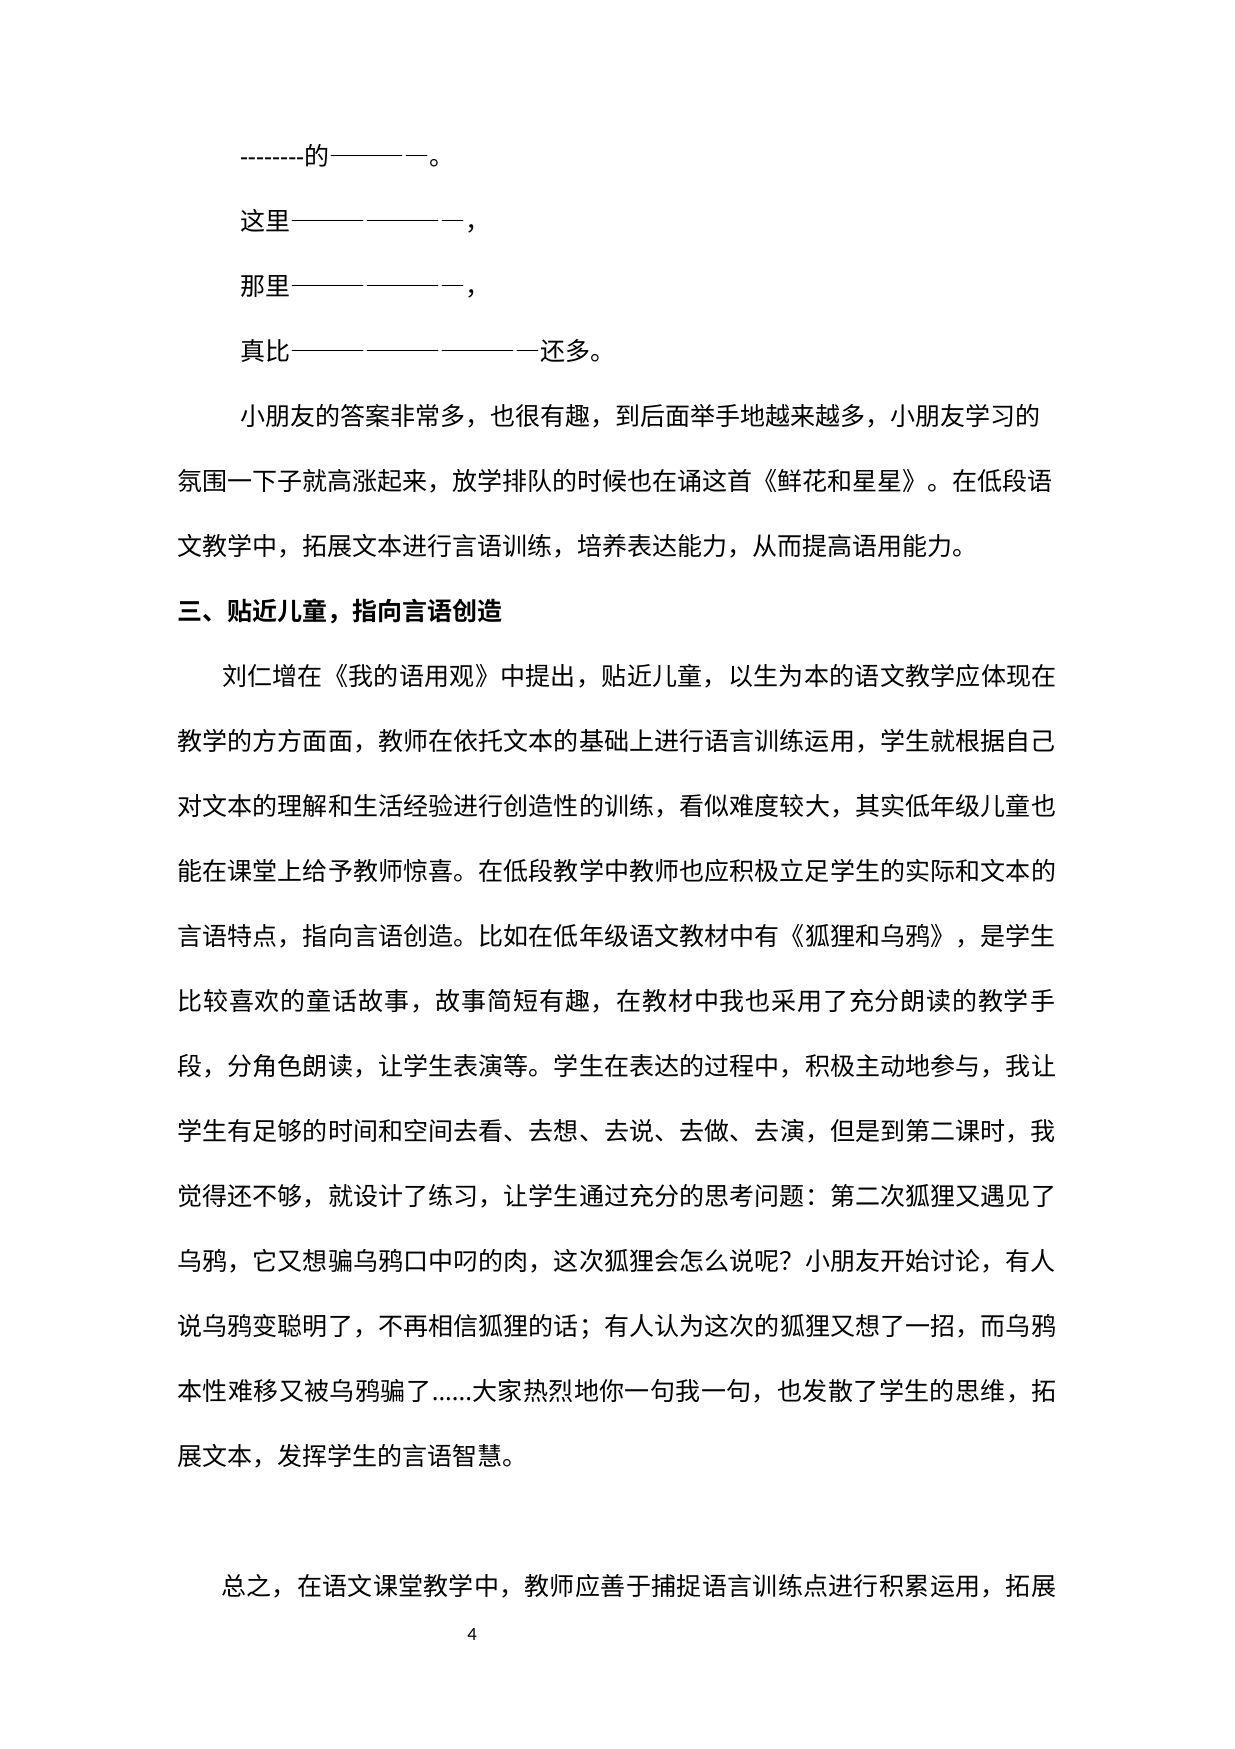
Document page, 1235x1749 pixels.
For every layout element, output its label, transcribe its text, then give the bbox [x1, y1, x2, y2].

text 这里———————， [177, 187, 1057, 252]
text 小朋友的答案非常多，也很有趣，到后面举手地越来越多，小朋友学习的氛围一下子就高涨起来，放学排队的时候也在诵这首《鲜花和星星》。在低段语文教学中，拓展文本进行言语训练，培养表达能力，从而提高语用能力。 [177, 382, 1057, 577]
text 真比——————————还多。 [177, 317, 1057, 382]
list 贴近儿童，指向言语创造 [177, 577, 1057, 642]
text 那里———————， [177, 252, 1057, 317]
text --------的————。 [177, 122, 1057, 187]
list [177, 1552, 1057, 1617]
text 刘仁增在《我的语用观》中提出，贴近儿童，以生为本的语文教学应体现在教学的方方面面，教师在依托文本的基础上进行语言训练运用，学生就根据自己对文本的理解和生活经验进行创造性的训练，看似难度较大，其实低年级儿童也能在课堂上给予教师惊喜。在低段教学中教师也应积极立足学生的实际和文本的言语特点，指向言语创造。比如在低年级语文教材中有《狐狸和乌鸦》，是学生比较喜欢的童话故事，故事简短有趣，在教材中我也采用了充分朗读的教学手段，分角色朗读，让学生表演等。学生在表达的过程中，积极主动地参与，我让学生有足够的时间和空间去看、去想、去说、去做、去演，但是到第二课时，我觉得还不够，就设计了练习，让学生通过充分的思考问题：第二次狐狸又遇见了乌鸦，它又想骗乌鸦口中叼的肉，这次狐狸会怎么说呢？小朋友开始讨论，有人说乌鸦变聪明了，不再相信狐狸的话；有人认为这次的狐狸又想了一招，而乌鸦本性难移又被乌鸦骗了......大家热烈地你一句我一句，也发散了学生的思维，拓展文本，发挥学生的言语智慧。 [177, 642, 1057, 1487]
